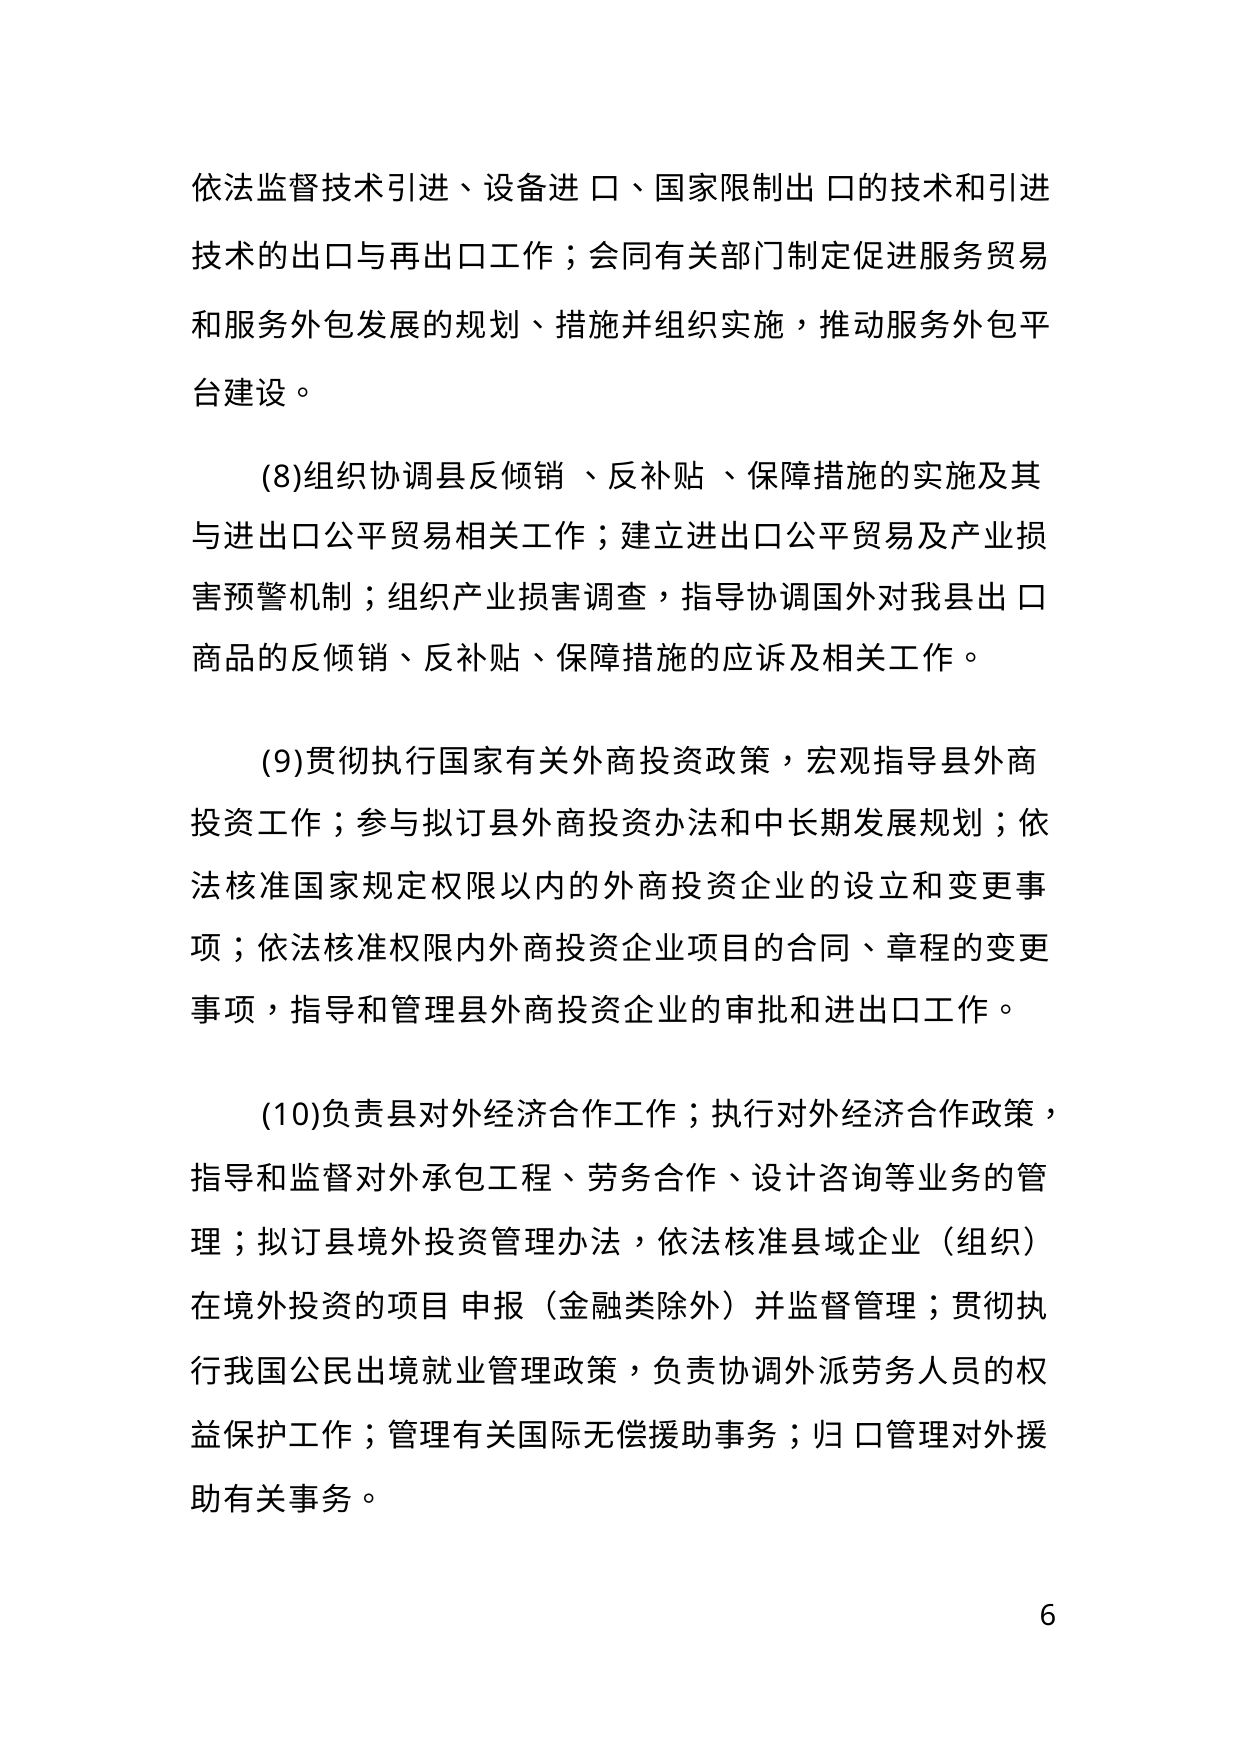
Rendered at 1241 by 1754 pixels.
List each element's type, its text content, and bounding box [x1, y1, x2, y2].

text (8)组织协调县反倾销 、反补贴 、保障措施的实施及其 与进出口公平贸易相关工作；建立进出口公平贸易及产业损 害预警机制；组织产业损害调查，指导协调国外对我县出 口 商品的反倾销、反补贴、保障措施的应诉及相关工作。 [191, 453, 1052, 679]
text (10)负责县对外经济合作工作；执行对外经济合作政策， 指导和监督对外承包工程、劳务合作、设计咨询等业务的管 理；拟订县境外投资管理办法，依法核准县域企业（组织） 在境外投资的项目 申报（金融类除外）并监督管理；贯彻执 行我国公民出境就业管理政策，负责协调外派劳务人员的权 益保护工作；管理有关国际无偿援助事务；归 口管理对外援 助有关事务。 [191, 1091, 1078, 1520]
text 依法监督技术引进、设备进 口、国家限制出 口的技术和引进 技术的出口与再出口工作；会同有关部门制定促进服务贸易 和服务外包发展的规划、措施并组织实施，推动服务外包平 台建设。 [191, 166, 1051, 413]
text (9)贯彻执行国家有关外商投资政策，宏观指导县外商 投资工作；参与拟订县外商投资办法和中长期发展规划；依 法核准国家规定权限以内的外商投资企业的设立和变更事 项；依法核准权限内外商投资企业项目的合同、章程的变更 事项，指导和管理县外商投资企业的审批和进出口工作。 [191, 739, 1052, 1031]
